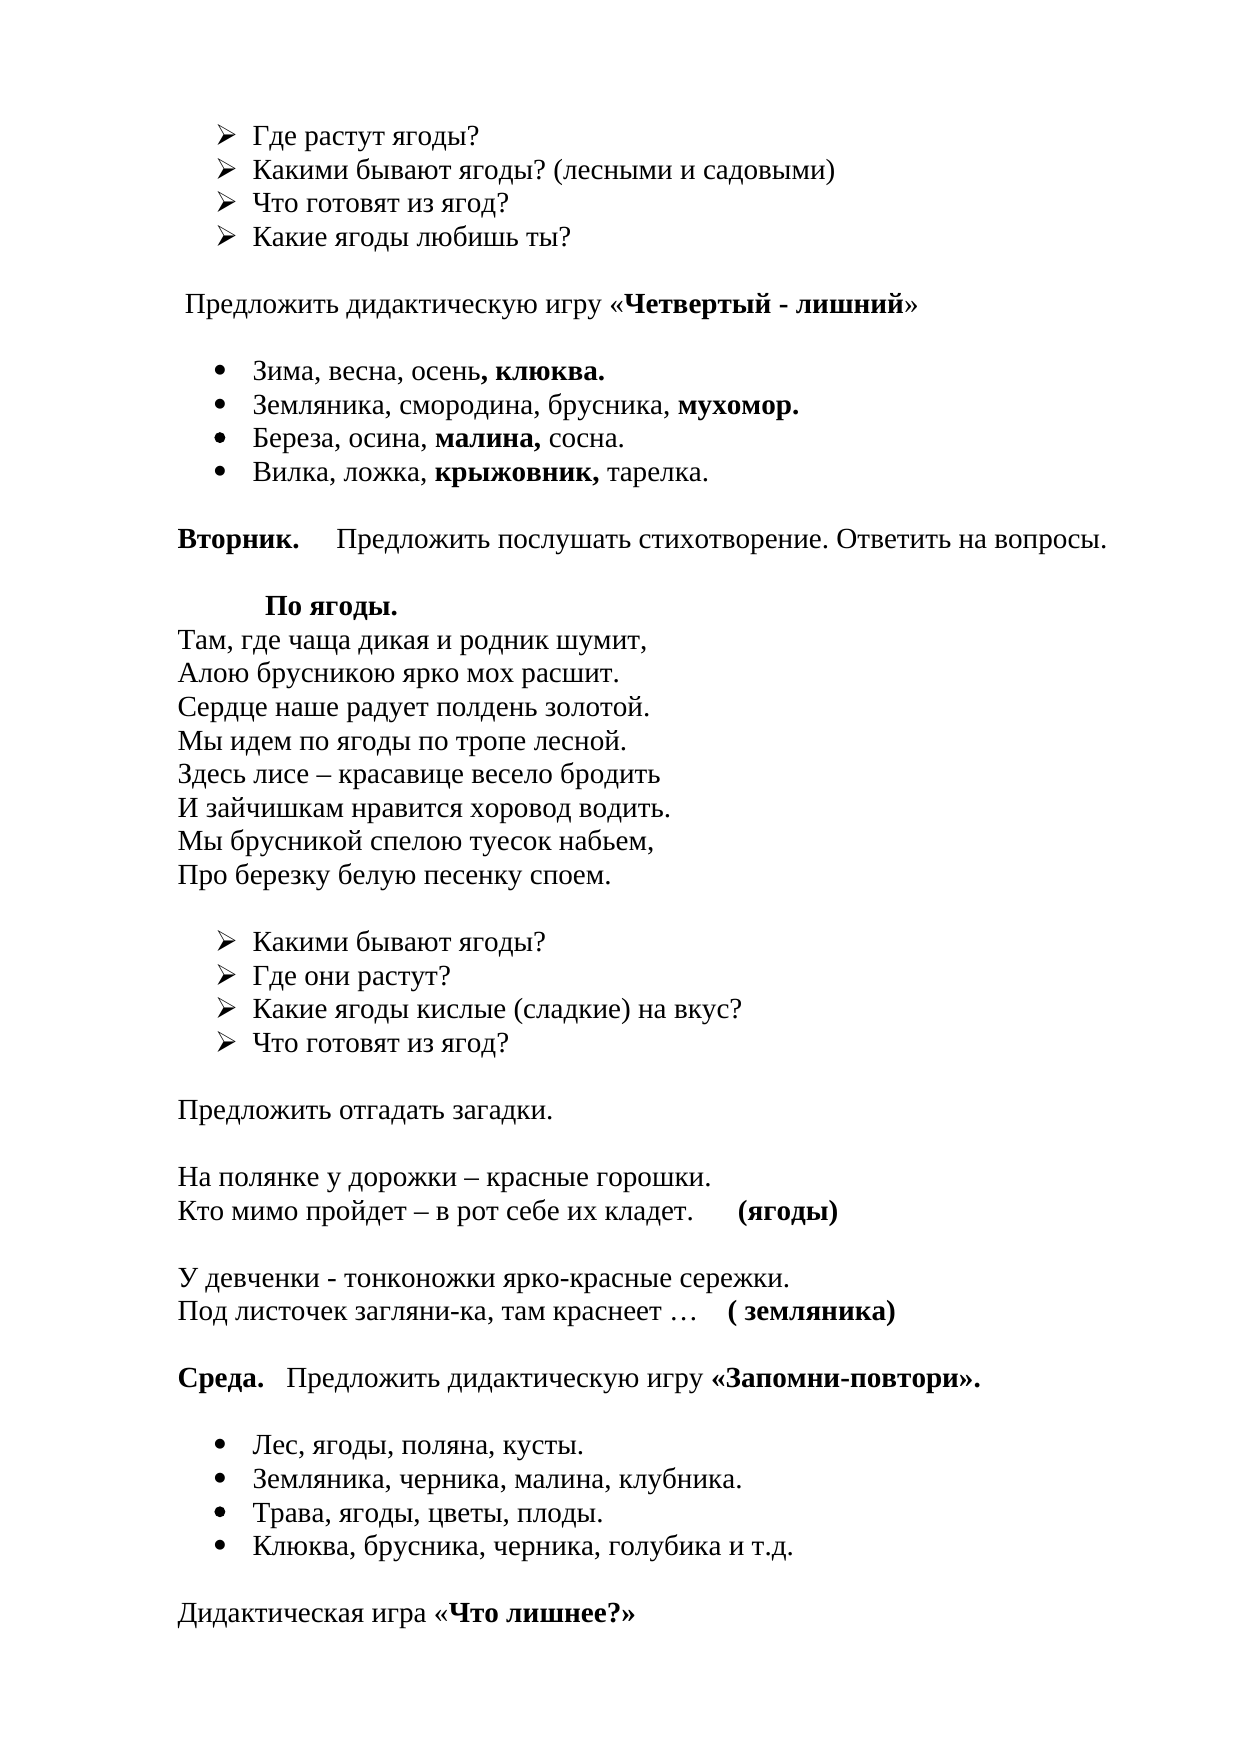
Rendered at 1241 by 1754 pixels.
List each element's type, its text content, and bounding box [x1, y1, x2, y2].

text Дидактическая игра «Что лишнее?» [177, 1596, 1152, 1629]
list Береза, осина, малина, сосна. [215, 421, 1152, 454]
list Клюква, брусника, черника, голубика и т.д. [215, 1528, 1152, 1562]
text У девченки - тонконожки ярко-красные сережки. [177, 1260, 1152, 1293]
text Про березку белую песенку споем. [177, 857, 1152, 890]
list Зима, весна, осень, клюква. [215, 353, 1152, 387]
text На полянке у дорожки – красные горошки. [177, 1159, 1152, 1193]
list Трава, ягоды, цветы, плоды. [215, 1495, 1152, 1528]
list Земляника, смородина, брусника, мухомор. [215, 387, 1152, 421]
list Земляника, черника, малина, клубника. [215, 1461, 1152, 1495]
text По ягоды. [177, 588, 1152, 622]
list Где они растут? [215, 958, 1152, 991]
text Кто мимо пройдет – в рот себе их кладет. (ягоды) [177, 1193, 1152, 1226]
text Вторник. Предложить послушать стихотворение. Ответить на вопросы. [177, 521, 1152, 555]
text Под листочек загляни-ка, там краснеет … ( земляника) [177, 1293, 1152, 1327]
list Вилка, ложка, крыжовник, тарелка. [215, 454, 1152, 488]
text Мы брусникой спелою туесок набьем, [177, 823, 1152, 857]
list Какие ягоды любишь ты? [215, 219, 1152, 253]
list Где растут ягоды? [215, 118, 1152, 152]
text Сердце наше радует полдень золотой. [177, 689, 1152, 723]
text Там, где чаща дикая и родник шумит, [177, 622, 1152, 656]
list Какими бывают ягоды? (лесными и садовыми) [215, 152, 1152, 185]
text И зайчишкам нравится хоровод водить. [177, 790, 1152, 823]
text Здесь лисе – красавице весело бродить [177, 756, 1152, 790]
text Алою брусникою ярко мох расшит. [177, 656, 1152, 689]
list Что готовят из ягод? [215, 1025, 1152, 1058]
list Какими бывают ягоды? [215, 924, 1152, 958]
text Предложить отгадать загадки. [177, 1092, 1152, 1126]
text Мы идем по ягоды по тропе лесной. [177, 723, 1152, 756]
list Что готовят из ягод? [215, 185, 1152, 219]
text Предложить дидактическую игру «Четвертый - лишний» [177, 286, 1152, 320]
list Какие ягоды кислые (сладкие) на вкус? [215, 991, 1152, 1025]
text Среда. Предложить дидактическую игру «Запомни-повтори». [177, 1360, 1152, 1394]
list Лес, ягоды, поляна, кусты. [215, 1427, 1152, 1461]
